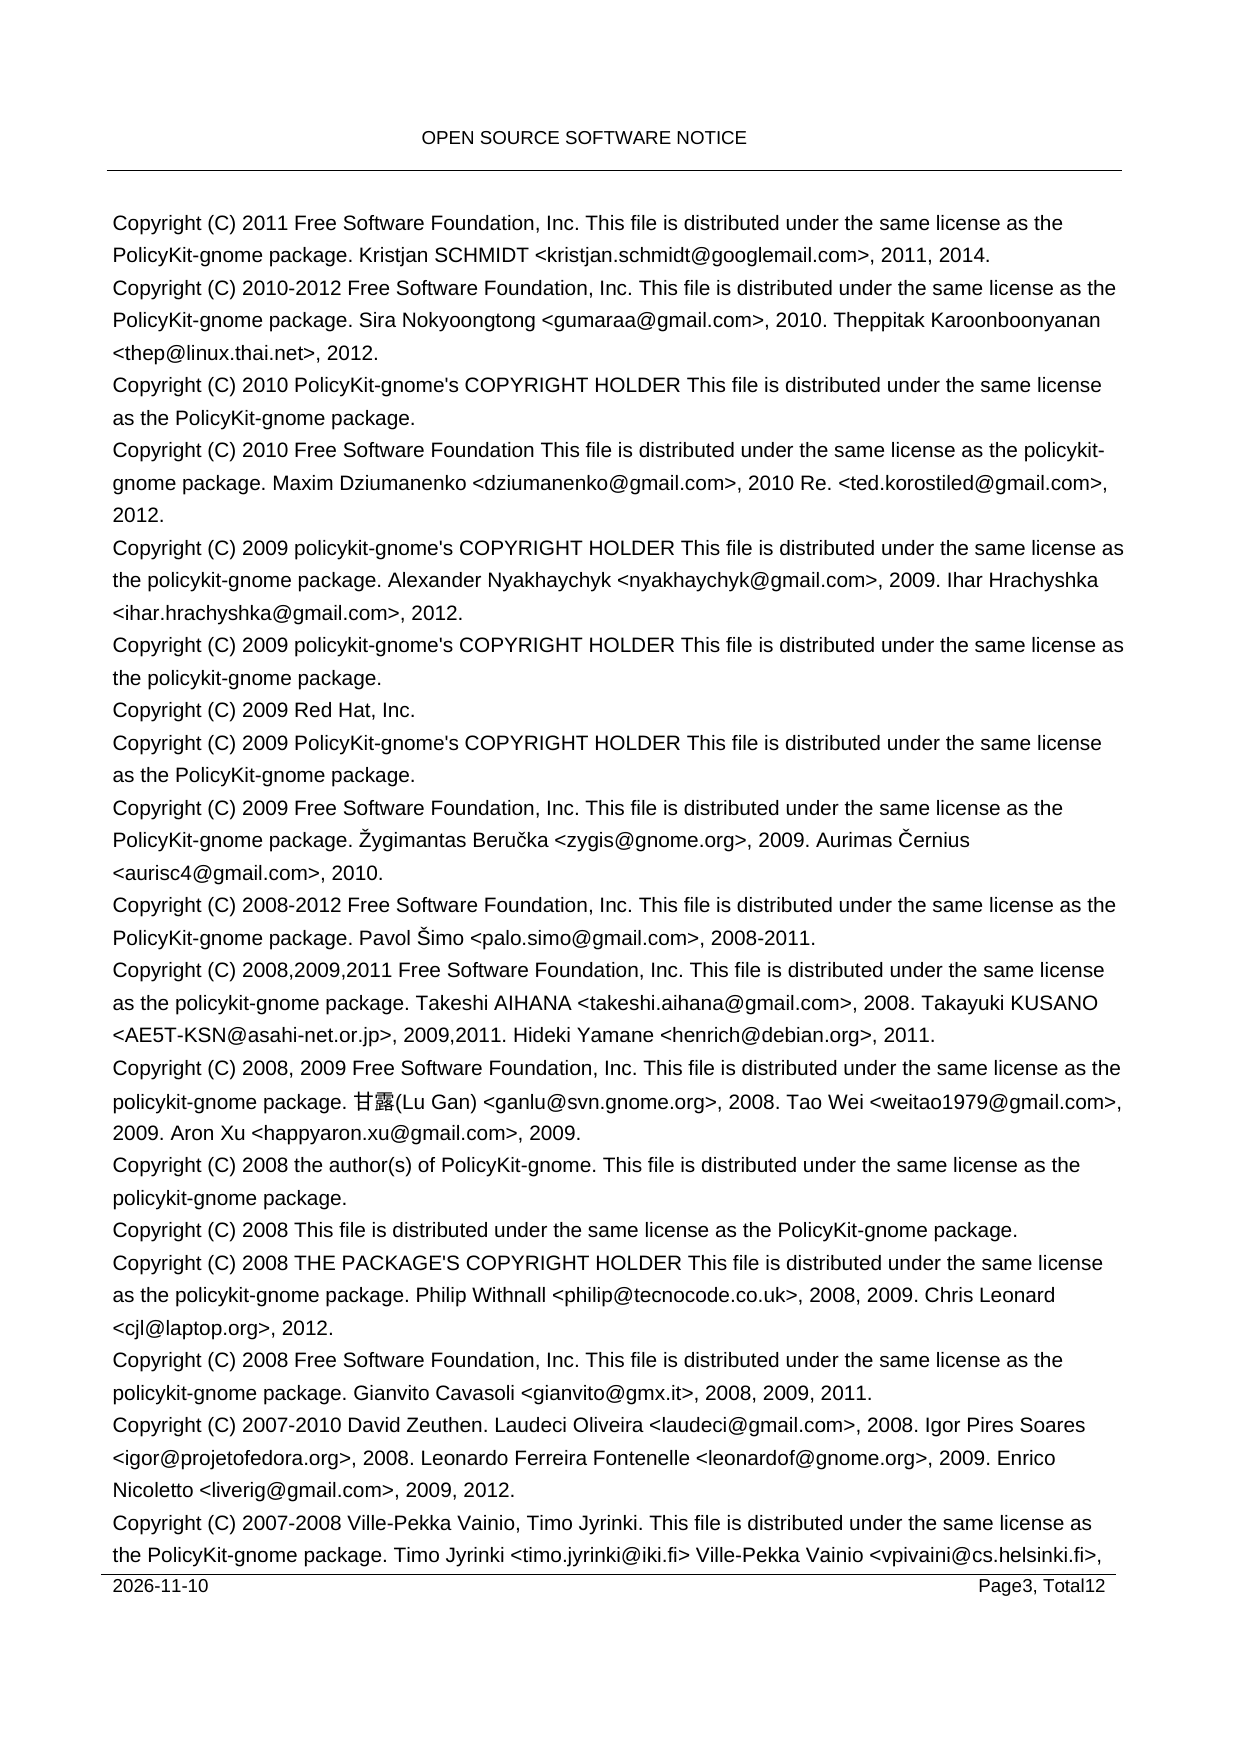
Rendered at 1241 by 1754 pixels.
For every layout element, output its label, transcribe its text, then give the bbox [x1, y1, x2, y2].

text Copyright (C) 2010 PolicyKit-gnome's COPYRIGHT HOLDER This file is distributed under the same license as the PolicyKit-gnome package. [112, 369, 1128, 434]
text Copyright (C) 2008 THE PACKAGE'S COPYRIGHT HOLDER This file is distributed under the same license as the policykit-gnome package. Philip Withnall <philip@tecnocode.co.uk>, 2008, 2009. Chris Leonard <cjl@laptop.org>, 2012. [112, 1246, 1128, 1344]
text Copyright (C) 2008, 2009 Free Software Foundation, Inc. This file is distributed under the same license as the policykit-gnome package. 甘露(Lu Gan) <ganlu@svn.gnome.org>, 2008. Tao Wei <weitao1979@gmail.com>, 2009. Aron Xu <happyaron.xu@gmail.com>, 2009. [112, 1051, 1128, 1149]
text Copyright (C) 2009 Red Hat, Inc. [112, 694, 1128, 726]
text Copyright (C) 2009 policykit-gnome's COPYRIGHT HOLDER This file is distributed under the same license as the policykit-gnome package. [112, 629, 1128, 694]
text Copyright (C) 2007-2010 David Zeuthen. Laudeci Oliveira <laudeci@gmail.com>, 2008. Igor Pires Soares <igor@projetofedora.org>, 2008. Leonardo Ferreira Fontenelle <leonardof@gnome.org>, 2009. Enrico Nicoletto <liverig@gmail.com>, 2009, 2012. [112, 1409, 1128, 1506]
text Copyright (C) 2010 Free Software Foundation This file is distributed under the same license as the policykit-gnome package. Maxim Dziumanenko <dziumanenko@gmail.com>, 2010 Re. <ted.korostiled@gmail.com>, 2012. [112, 434, 1128, 531]
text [112, 1506, 1128, 1571]
text Copyright (C) 2008 Free Software Foundation, Inc. This file is distributed under the same license as the policykit-gnome package. Gianvito Cavasoli <gianvito@gmx.it>, 2008, 2009, 2011. [112, 1344, 1128, 1409]
text Copyright (C) 2009 PolicyKit-gnome's COPYRIGHT HOLDER This file is distributed under the same license as the PolicyKit-gnome package. [112, 726, 1128, 791]
text Copyright (C) 2008 This file is distributed under the same license as the PolicyKit-gnome package. [112, 1214, 1128, 1246]
text Copyright (C) 2009 policykit-gnome's COPYRIGHT HOLDER This file is distributed under the same license as the policykit-gnome package. Alexander Nyakhaychyk <nyakhaychyk@gmail.com>, 2009. Ihar Hrachyshka <ihar.hrachyshka@gmail.com>, 2012. [112, 531, 1128, 629]
text Copyright (C) 2009 Free Software Foundation, Inc. This file is distributed under the same license as the PolicyKit-gnome package. Žygimantas Beručka <zygis@gnome.org>, 2009. Aurimas Černius <aurisc4@gmail.com>, 2010. [112, 791, 1128, 889]
text Copyright (C) 2008 the author(s) of PolicyKit-gnome. This file is distributed under the same license as the policykit-gnome package. [112, 1149, 1128, 1214]
text Copyright (C) 2010-2012 Free Software Foundation, Inc. This file is distributed under the same license as the PolicyKit-gnome package. Sira Nokyoongtong <gumaraa@gmail.com>, 2010. Theppitak Karoonboonyanan <thep@linux.thai.net>, 2012. [112, 271, 1128, 369]
text Copyright (C) 2008,2009,2011 Free Software Foundation, Inc. This file is distributed under the same license as the policykit-gnome package. Takeshi AIHANA <takeshi.aihana@gmail.com>, 2008. Takayuki KUSANO <AE5T-KSN@asahi-net.or.jp>, 2009,2011. Hideki Yamane <henrich@debian.org>, 2011. [112, 954, 1128, 1051]
text Copyright (C) 2011 Free Software Foundation, Inc. This file is distributed under the same license as the PolicyKit-gnome package. Kristjan SCHMIDT <kristjan.schmidt@googlemail.com>, 2011, 2014. [112, 206, 1128, 271]
text Copyright (C) 2008-2012 Free Software Foundation, Inc. This file is distributed under the same license as the PolicyKit-gnome package. Pavol Šimo <palo.simo@gmail.com>, 2008-2011. [112, 889, 1128, 954]
